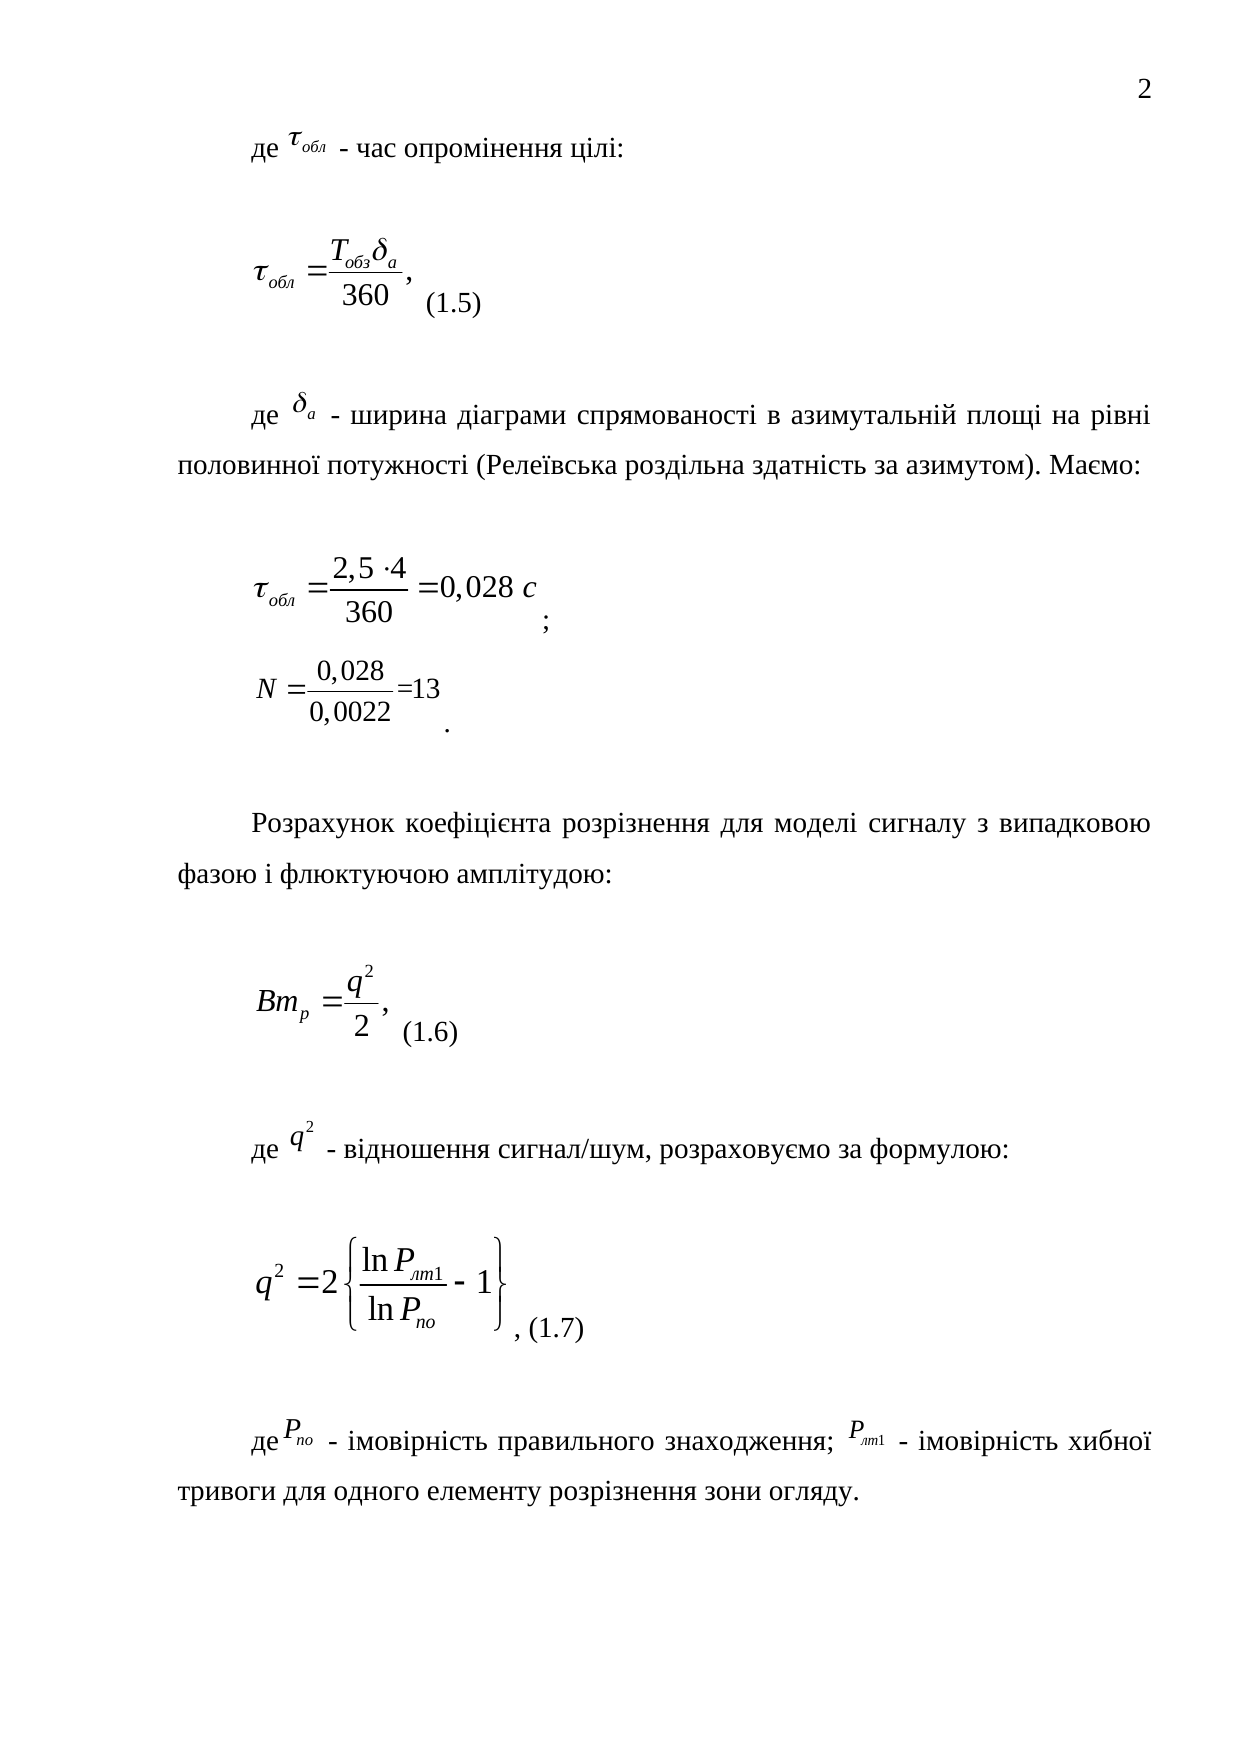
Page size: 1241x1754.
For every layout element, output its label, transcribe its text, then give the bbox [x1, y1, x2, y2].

text де - час опромінення цілі: [177, 118, 1152, 163]
text (1.5) [177, 231, 1152, 318]
text . [177, 652, 1152, 738]
text ; [177, 548, 1152, 636]
text де - відношення сигнал/шум, розраховуємо за формулою: [177, 1114, 1152, 1164]
text , (1.7) [177, 1232, 1152, 1344]
text Розрахунок коефіцієнта розрізнення для моделі сигналу з випадковою фазою і флюктуючою амплітудою: [177, 806, 1152, 889]
text (1.6) [177, 957, 1152, 1047]
text де - імовірність правильного знаходження; - імовірність хибної тривоги для одного елементу розрізнення зони огляду. [177, 1411, 1152, 1507]
text де - ширина діаграми спрямованості в азимутальній площі на рівні половинної потужності (Релеївська роздільна здатність за азимутом). Маємо: [177, 385, 1152, 481]
